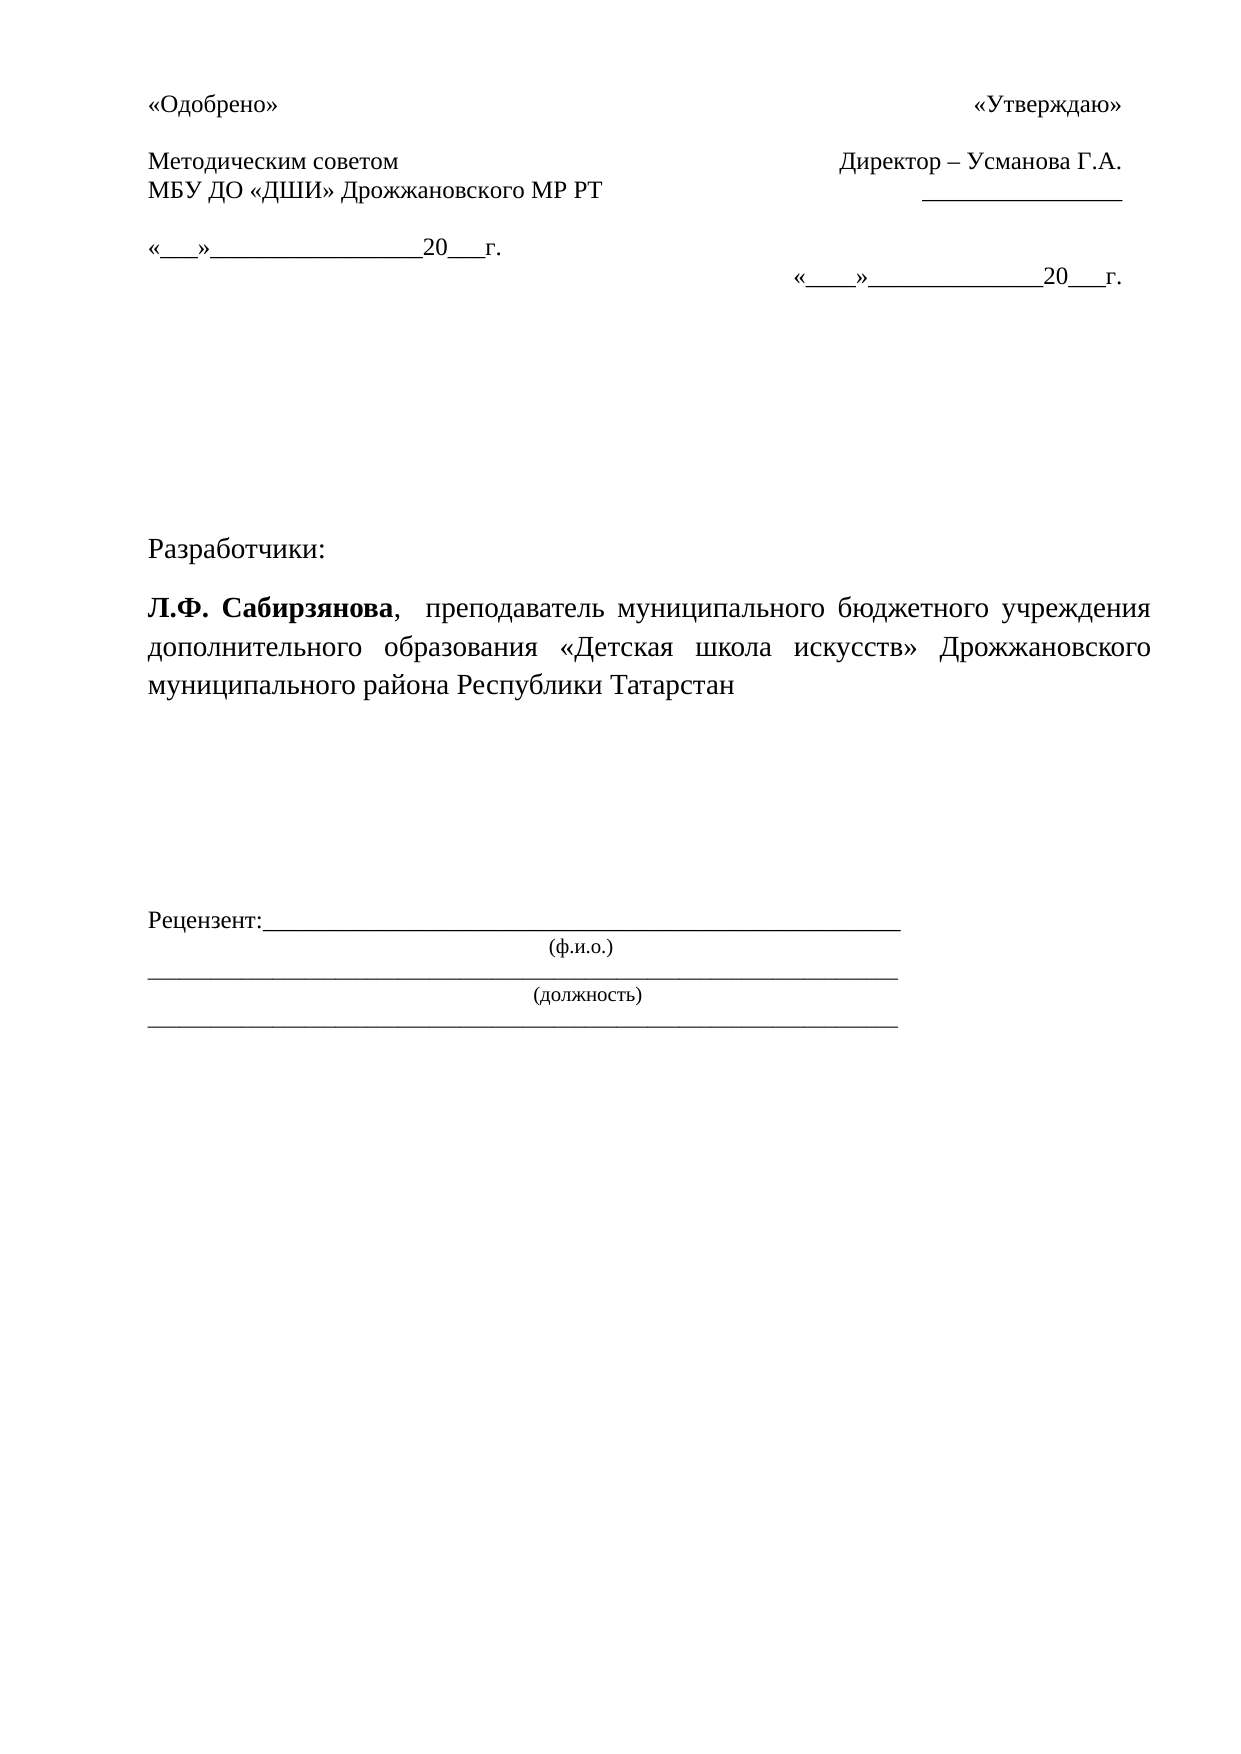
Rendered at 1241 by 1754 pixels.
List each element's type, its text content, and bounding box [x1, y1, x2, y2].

text (должность) [148, 982, 1152, 1006]
text Разработчики: [148, 531, 1152, 564]
text (ф.и.о.) [148, 934, 1152, 958]
text Л.Ф. Сабирзянова, преподаватель муниципального бюджетного учреждения дополнительного образования «Детская школа искусств» Дрожжановского муниципального района Республики Татарстан [148, 590, 1152, 701]
table_header «Утверждаю» Директор – Усманова Г.А. ________________ «____»______________20___г. [636, 89, 1133, 293]
text ________________________________________________________________________ [148, 958, 1152, 982]
text Рецензент:___________________________________________________ [148, 905, 1152, 934]
table_header «Одобрено» Методическим советом МБУ ДО «ДШИ» Дрожжановского МР РТ «___»_________________20___г. [136, 89, 636, 293]
text ________________________________________________________________________ [148, 1006, 1152, 1030]
